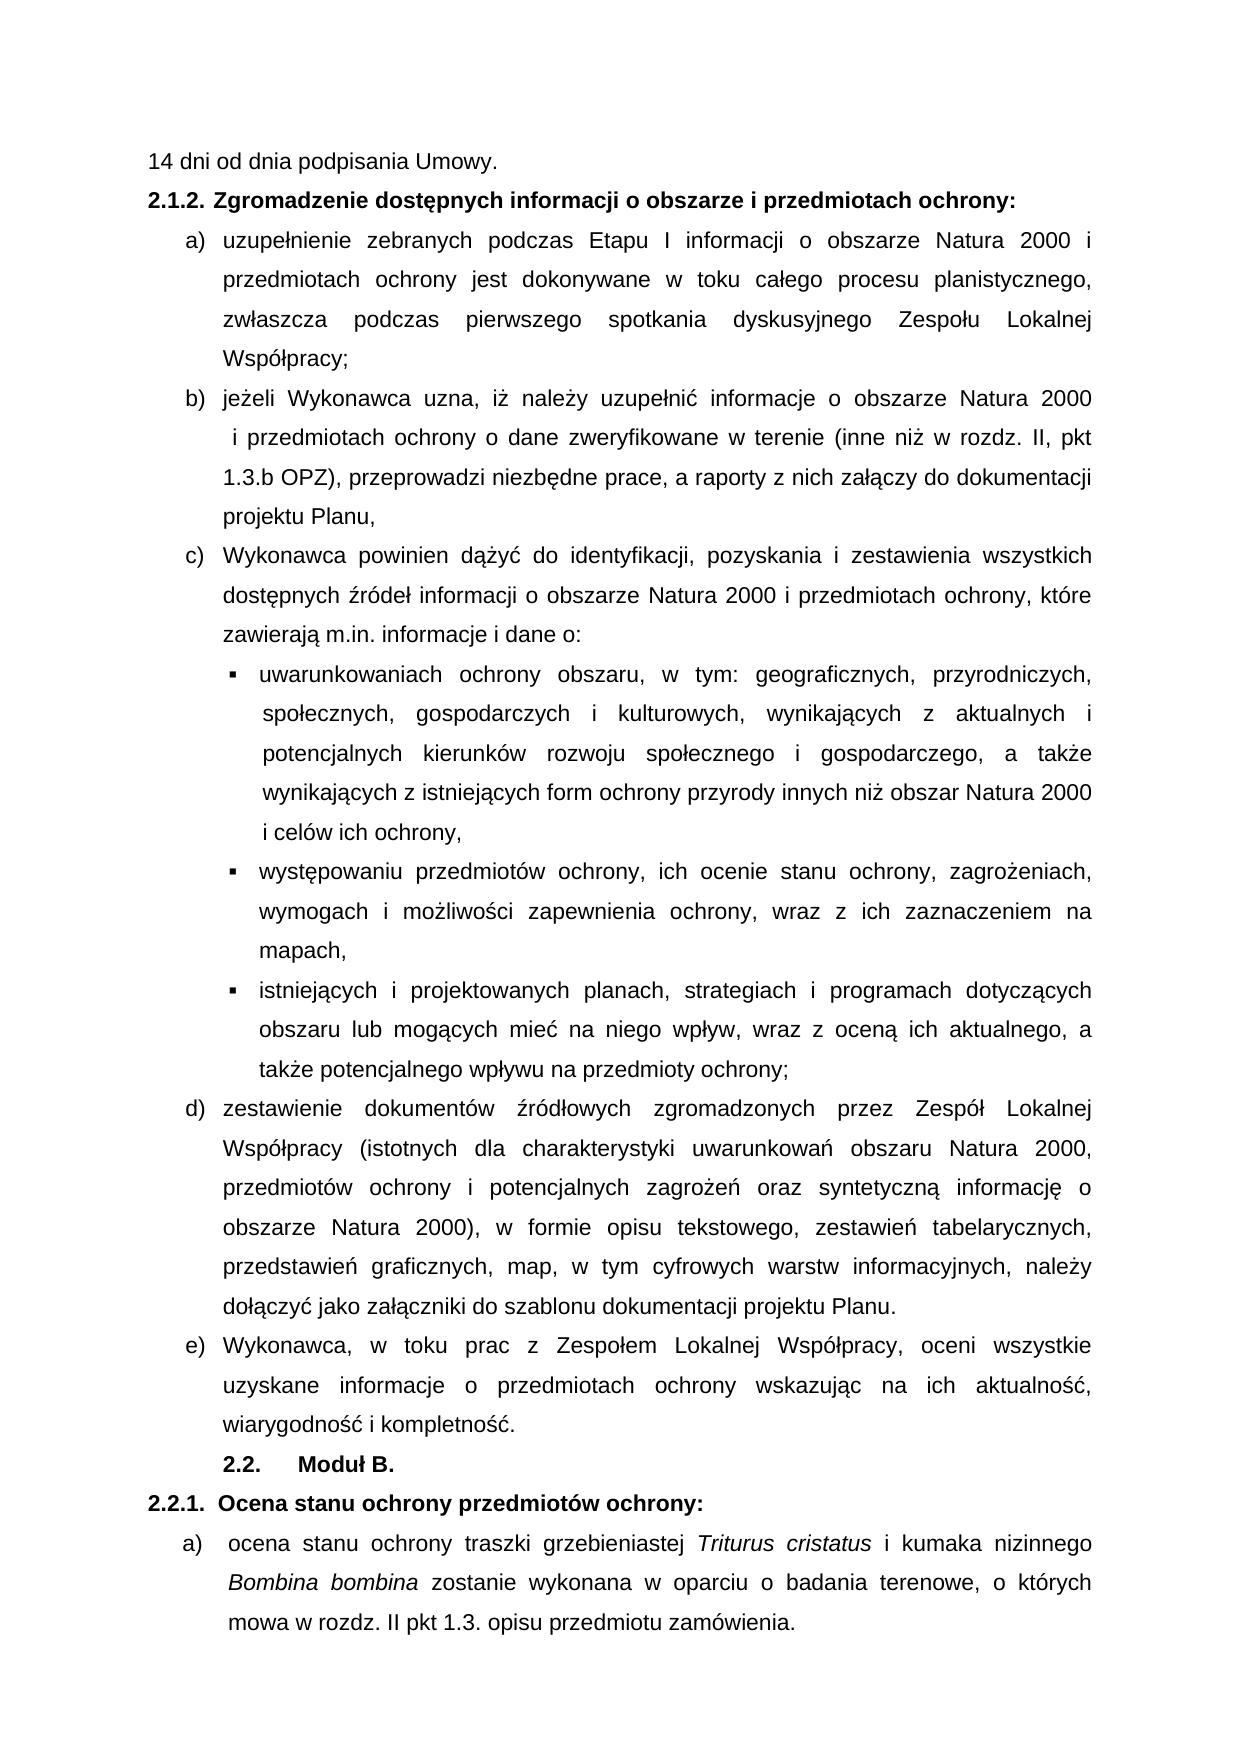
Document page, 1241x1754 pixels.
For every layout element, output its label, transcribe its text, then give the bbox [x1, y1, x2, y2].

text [118, 148, 1092, 174]
list istniejących i projektowanych planach, strategiach i programach dotyczących obszaru lub mogących mieć na niego wpływ, wraz z oceną ich aktualnego, a także potencjalnego wpływu na przedmioty ochrony; [228, 977, 1092, 1082]
list uzupełnienie zebranych podczas Etapu I informacji o obszarze Natura 2000 i przedmiotach ochrony jest dokonywane w toku całego procesu planistycznego, zwłaszcza podczas pierwszego spotkania dyskusyjnego Zespołu Lokalnej Współpracy; [185, 227, 1092, 371]
list Wykonawca powinien dążyć do identyfikacji, pozyskania i zestawienia wszystkich dostępnych źródeł informacji o obszarze Natura 2000 i przedmiotach ochrony, które zawierają m.in. informacje i dane o: [185, 542, 1092, 648]
text 2.2.1. Ocena stanu ochrony przedmiotów ochrony: [148, 1490, 1092, 1516]
list uwarunkowaniach ochrony obszaru, w tym: geograficznych, przyrodniczych, społecznych, gospodarczych i kulturowych, wynikających z aktualnych i potencjalnych kierunków rozwoju społecznego i gospodarczego, a także wynikających z istniejących form ochrony przyrody innych niż obszar Natura 2000 i celów ich ochrony, [228, 661, 1092, 845]
list Wykonawca, w toku prac z Zespołem Lokalnej Współpracy, oceni wszystkie uzyskane informacje o przedmiotach ochrony wskazując na ich aktualność, wiarygodność i kompletność. [185, 1332, 1092, 1437]
list ocena stanu ochrony traszki grzebieniastej Triturus cristatus i kumaka nizinnego Bombina bombina zostanie wykonana w oparciu o badania terenowe, o których mowa w rozdz. II pkt 1.3. opisu przedmiotu zamówienia. [182, 1529, 1092, 1635]
list zestawienie dokumentów źródłowych zgromadzonych przez Zespół Lokalnej Współpracy (istotnych dla charakterystyki uwarunkowań obszaru Natura 2000, przedmiotów ochrony i potencjalnych zagrożeń oraz syntetyczną informację o obszarze Natura 2000), w formie opisu tekstowego, zestawień tabelarycznych, przedstawień graficznych, map, w tym cyfrowych warstw informacyjnych, należy dołączyć jako załączniki do szablonu dokumentacji projektu Planu. [185, 1095, 1092, 1319]
list jeżeli Wykonawca uzna, iż należy uzupełnić informacje o obszarze Natura 2000 i przedmiotach ochrony o dane zweryfikowane w terenie (inne niż w rozdz. II, pkt 1.3.b OPZ), przeprowadzi niezbędne prace, a raporty z nich załączy do dokumentacji projektu Planu, [185, 384, 1092, 529]
list Zgromadzenie dostępnych informacji o obszarze i przedmiotach ochrony: [148, 187, 1092, 213]
list występowaniu przedmiotów ochrony, ich ocenie stanu ochrony, zagrożeniach, wymogach i możliwości zapewnienia ochrony, wraz z ich zaznaczeniem na mapach, [228, 858, 1092, 964]
list Moduł B. [223, 1451, 1092, 1477]
